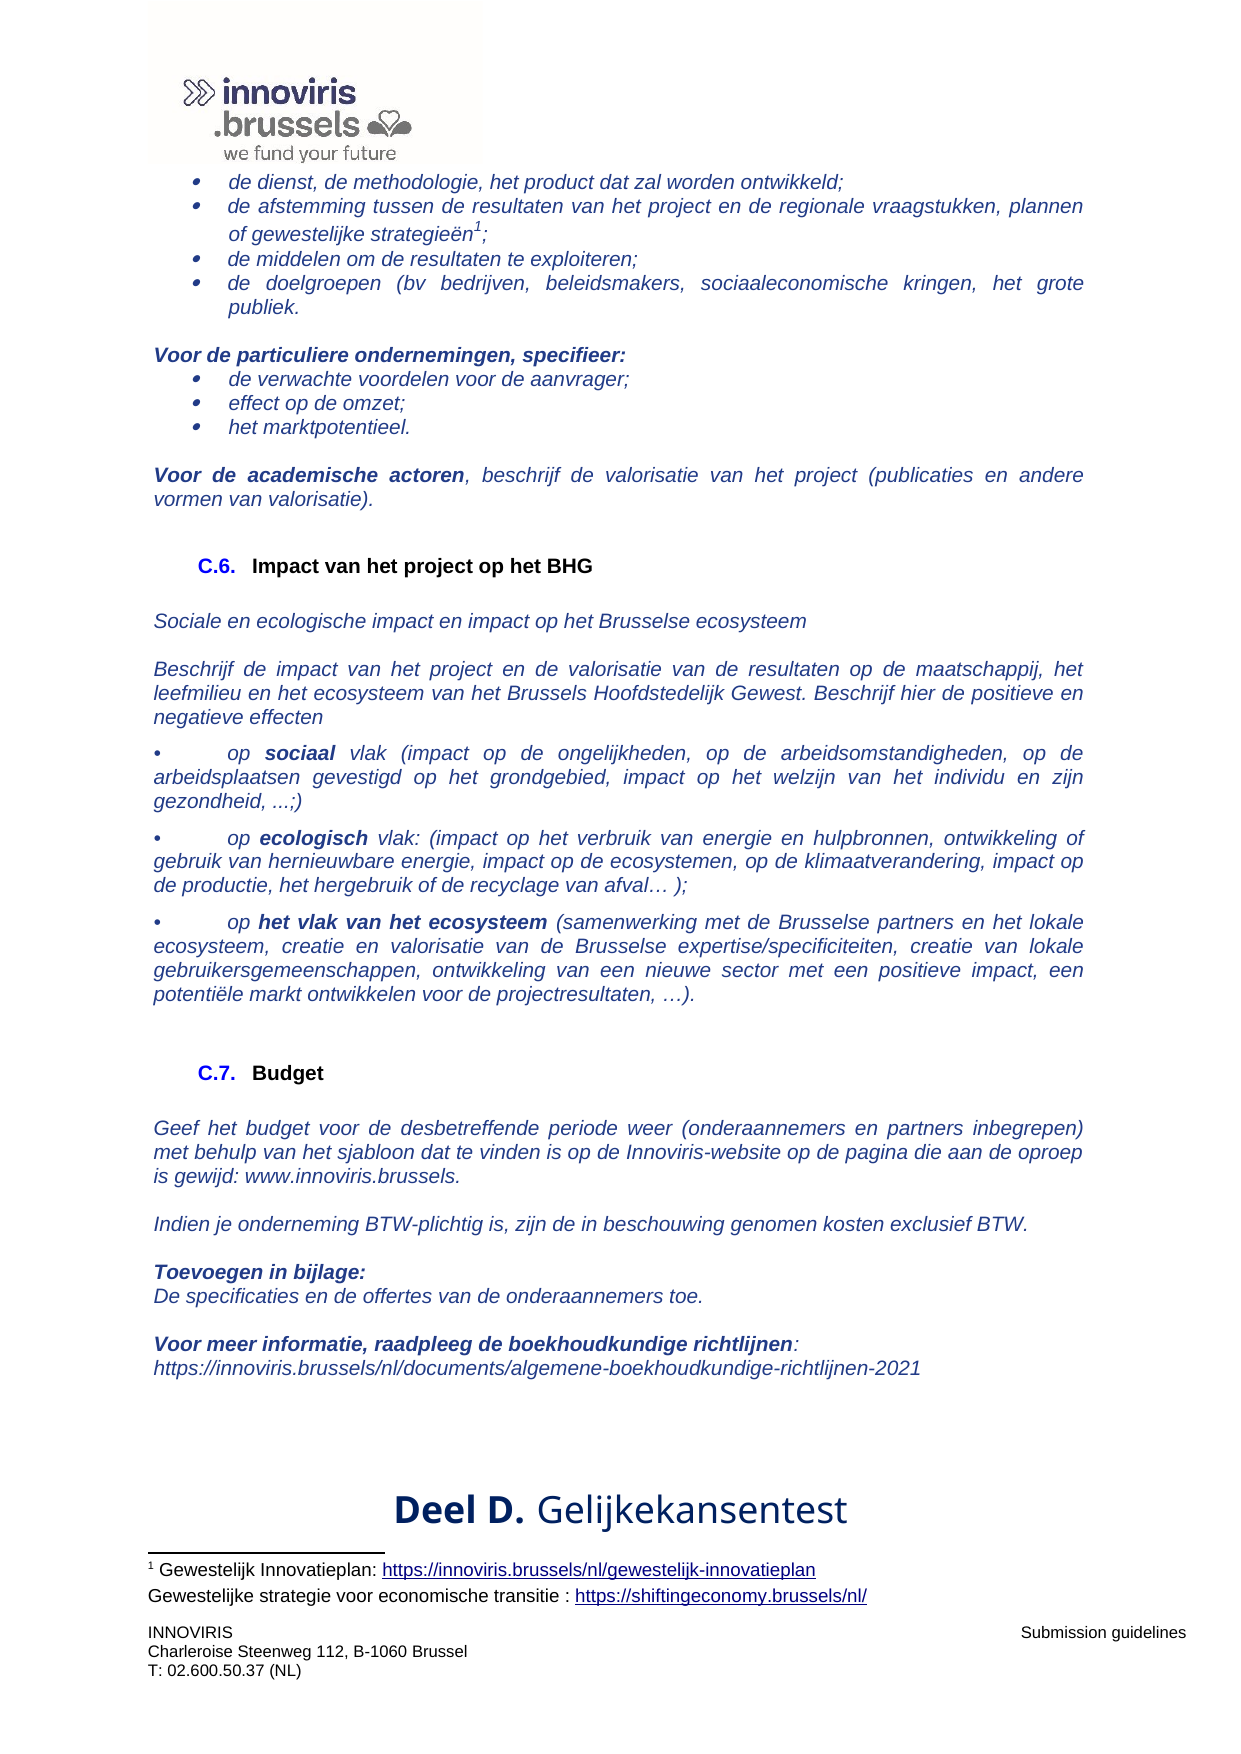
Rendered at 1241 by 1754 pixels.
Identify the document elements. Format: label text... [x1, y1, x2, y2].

table_header Sociale en ecologische impact en impact op het Brusselse ecosysteem Beschrijf de impact van het project en de valorisatie van de resultaten op de maatschappij, het leefmilieu en het ecosysteem van het Brussels Hoofdstedelijk Gewest. Beschrijf hier de positieve en negatieve effecten • op sociaal vlak (impact op de ongelijkheden, op de arbeidsomstandigheden, op de arbeidsplaatsen gevestigd op het grondgebied, impact op het welzijn van het individu en zijn gezondheid, ...;) • op ecologisch vlak: (impact op het verbruik van energie en hulpbronnen, ontwikkeling of gebruik van hernieuwbare energie, impact op de ecosystemen, op de klimaatverandering, impact op de productie, het hergebruik of de recyclage van afval… ); • op het vlak van het ecosysteem (samenwerking met de Brusselse partners en het lokale ecosysteem, creatie en valorisatie van de Brusselse expertise/specificiteiten, creatie van lokale gebruikersgemeenschappen, ontwikkeling van een nieuwe sector met een positieve impact, een potentiële markt ontwikkelen voor de projectresultaten, …). [148, 603, 1093, 1024]
table_header Geef het budget voor de desbetreffende periode weer (onderaannemers en partners inbegrepen) met behulp van het sjabloon dat te vinden is op de Innoviris-website op de pagina die aan de oproep is gewijd: www.innoviris.brussels. Indien je onderneming BTW-plichtig is, zijn de in beschouwing genomen kosten exclusief BTW. Toevoegen in bijlage: De specificaties en de offertes van de onderaannemers toe. Voor meer informatie, raadpleeg de boekhoudkundige richtlijnen: https://innoviris.brussels/nl/documents/algemene-boekhoudkundige-richtlijnen-2021 [148, 1110, 1093, 1433]
subtitle Impact van het project op het BHG [192, 554, 1093, 578]
subtitle Gelijkekansentest [148, 1483, 1093, 1534]
picture [147, 1, 483, 164]
subtitle Budget [192, 1061, 1093, 1085]
